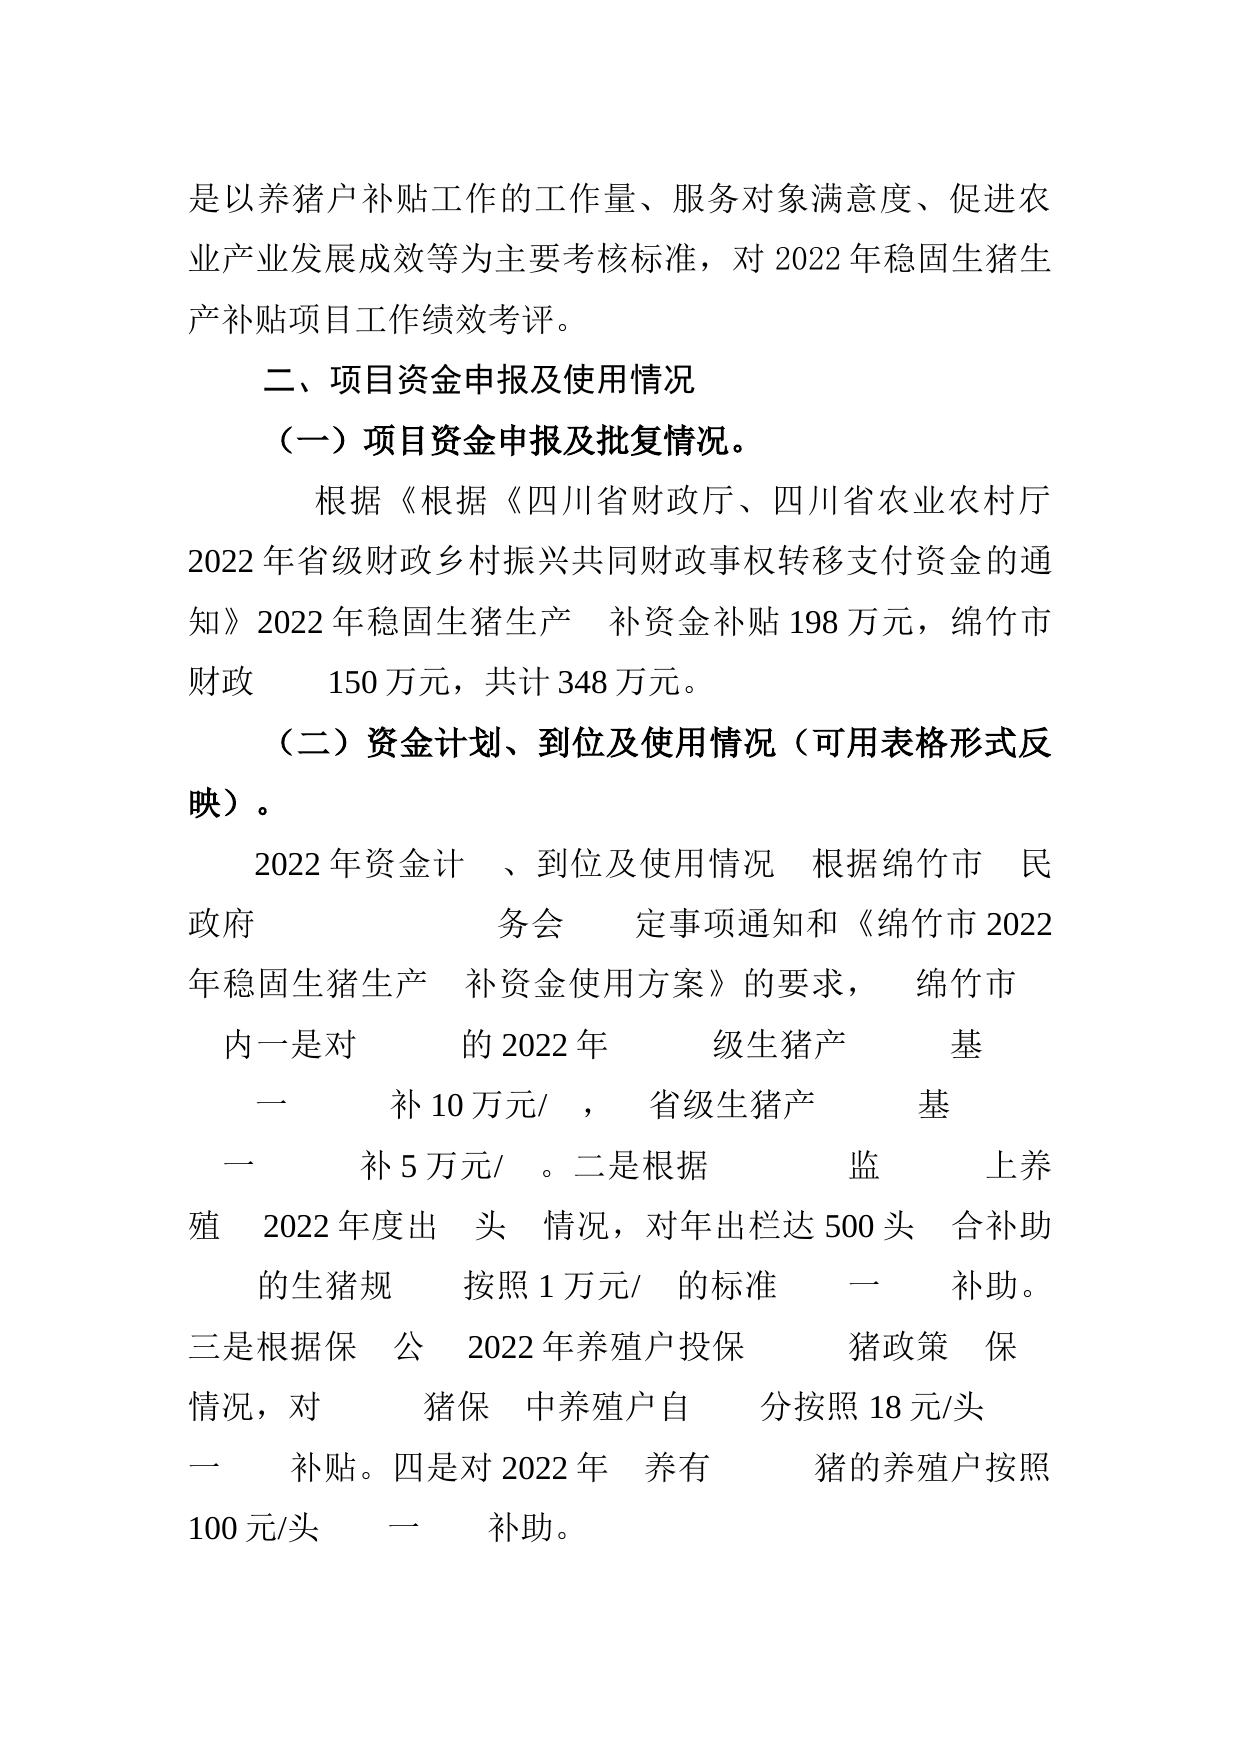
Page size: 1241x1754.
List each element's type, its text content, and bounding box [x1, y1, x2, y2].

text 根据《根据《四川省财政厅、四川省农业农村厅2022年省级财政乡村振兴共同财政事权转移支付资金的通知》2022年稳固生猪生产奖补资金补贴198万元，绵竹市财政配套150万元，共计348万元。 [187, 464, 1053, 706]
text （一）项目资金申报及批复情况。 [187, 404, 1053, 464]
text 2022年资金计划、到位及使用情况：根据绵竹市人民政府十九届十七次常务会议议定事项通知和《绵竹市2022年稳固生猪生产奖补资金使用方案》的要求，在绵竹市区域内一是对已授牌的2022年“国家级生猪产能调控基地”给予一次性奖补10万元/个，“省级生猪产能调控基地”给予一次性奖补5万元/个。二是根据“智慧动监平台”上养殖场2022年度出票头数情况，对年出栏达500头符合补助条件的生猪规模场按照1万元/个的标准给予一次性补助。三是根据保险公司2022年养殖户投保能繁母猪政策性保险情况，对能繁母猪保费中养殖户自缴部分按照18元/头给予一次性补贴。四是对2022年饲养有能繁母猪的养殖户按照100元/头给予一次性补助。 [187, 827, 1053, 1552]
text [187, 162, 1053, 343]
text 二、项目资金申报及使用情况 [187, 343, 1053, 404]
text （二）资金计划、到位及使用情况（可用表格形式反映）。 [187, 706, 1053, 827]
